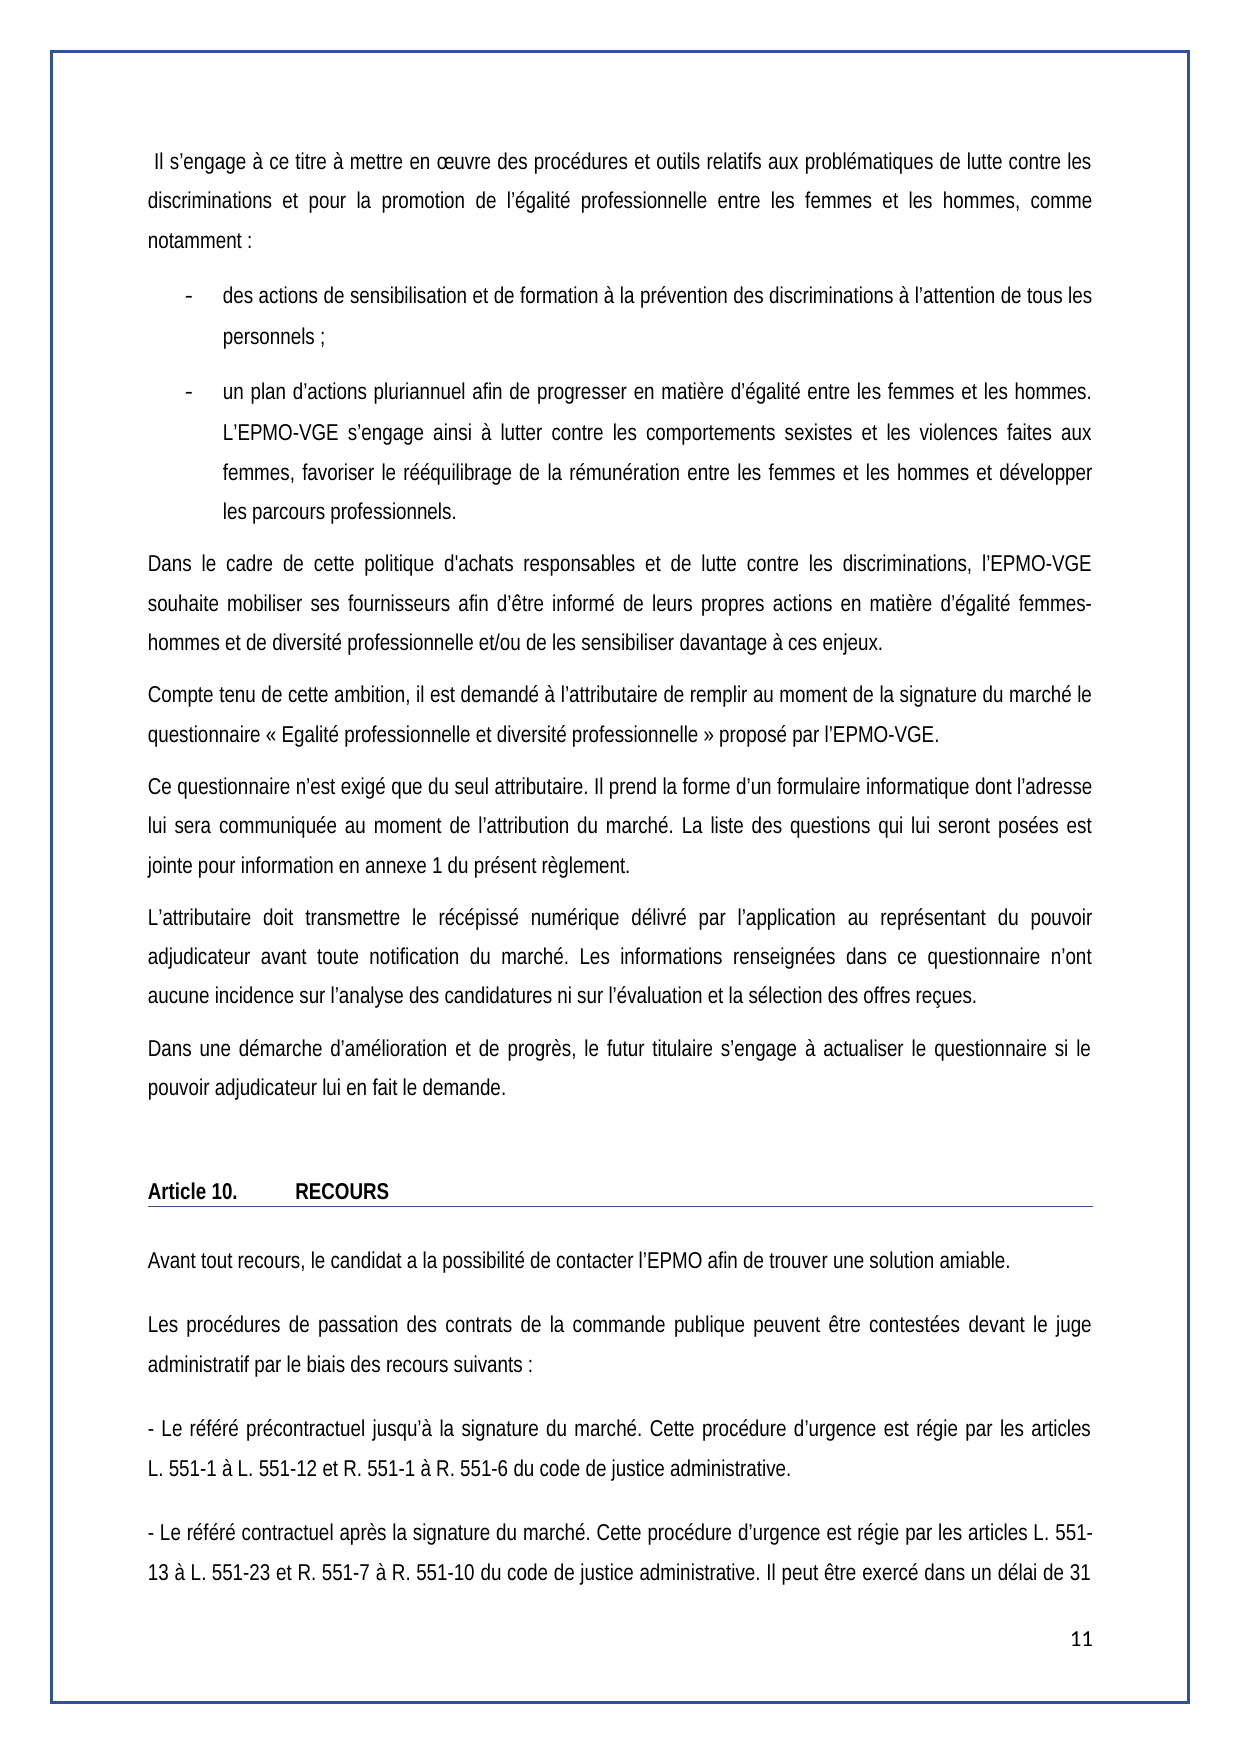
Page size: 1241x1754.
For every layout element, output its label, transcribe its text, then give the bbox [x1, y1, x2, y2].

list RECOURS [148, 1178, 1093, 1206]
list un plan d’actions pluriannuel afin de progresser en matière d’égalité entre les femmes et les hommes. L’EPMO-VGE s’engage ainsi à lutter contre les comportements sexistes et les violences faites aux femmes, favoriser le rééquilibrage de la rémunération entre les femmes et les hommes et développer les parcours professionnels. [185, 375, 1093, 524]
text Compte tenu de cette ambition, il est demandé à l’attributaire de remplir au moment de la signature du marché le questionnaire « Egalité professionnelle et diversité professionnelle » proposé par l’EPMO-VGE. [148, 681, 1093, 747]
text Avant tout recours, le candidat a la possibilité de contacter l’EPMO afin de trouver une solution amiable. [148, 1247, 1093, 1273]
text Les procédures de passation des contrats de la commande publique peuvent être contestées devant le juge administratif par le biais des recours suivants : [148, 1311, 1093, 1377]
text Ce questionnaire n’est exigé que du seul attributaire. Il prend la forme d’un formulaire informatique dont l’adresse lui sera communiquée au moment de l’attribution du marché. La liste des questions qui lui seront posées est jointe pour information en annexe 1 du présent règlement. [148, 773, 1093, 878]
text Dans le cadre de cette politique d'achats responsables et de lutte contre les discriminations, l’EPMO-VGE souhaite mobiliser ses fournisseurs afin d’être informé de leurs propres actions en matière d’égalité femmes-hommes et de diversité professionnelle et/ou de les sensibiliser davantage à ces enjeux. [148, 550, 1093, 656]
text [148, 1519, 1093, 1585]
text Dans une démarche d’amélioration et de progrès, le futur titulaire s’engage à actualiser le questionnaire si le pouvoir adjudicateur lui en fait le demande. [148, 1034, 1093, 1100]
text L’attributaire doit transmettre le récépissé numérique délivré par l’application au représentant du pouvoir adjudicateur avant toute notification du marché. Les informations renseignées dans ce questionnaire n’ont aucune incidence sur l’analyse des candidatures ni sur l’évaluation et la sélection des offres reçues. [148, 903, 1093, 1009]
text - Le référé précontractuel jusqu’à la signature du marché. Cette procédure d’urgence est régie par les articles L. 551-1 à L. 551-12 et R. 551-1 à R. 551-6 du code de justice administrative. [148, 1415, 1093, 1481]
text Il s’engage à ce titre à mettre en œuvre des procédures et outils relatifs aux problématiques de lutte contre les discriminations et pour la promotion de l’égalité professionnelle entre les femmes et les hommes, comme notamment : [148, 148, 1093, 253]
list des actions de sensibilisation et de formation à la prévention des discriminations à l’attention de tous les personnels ; [185, 278, 1093, 349]
